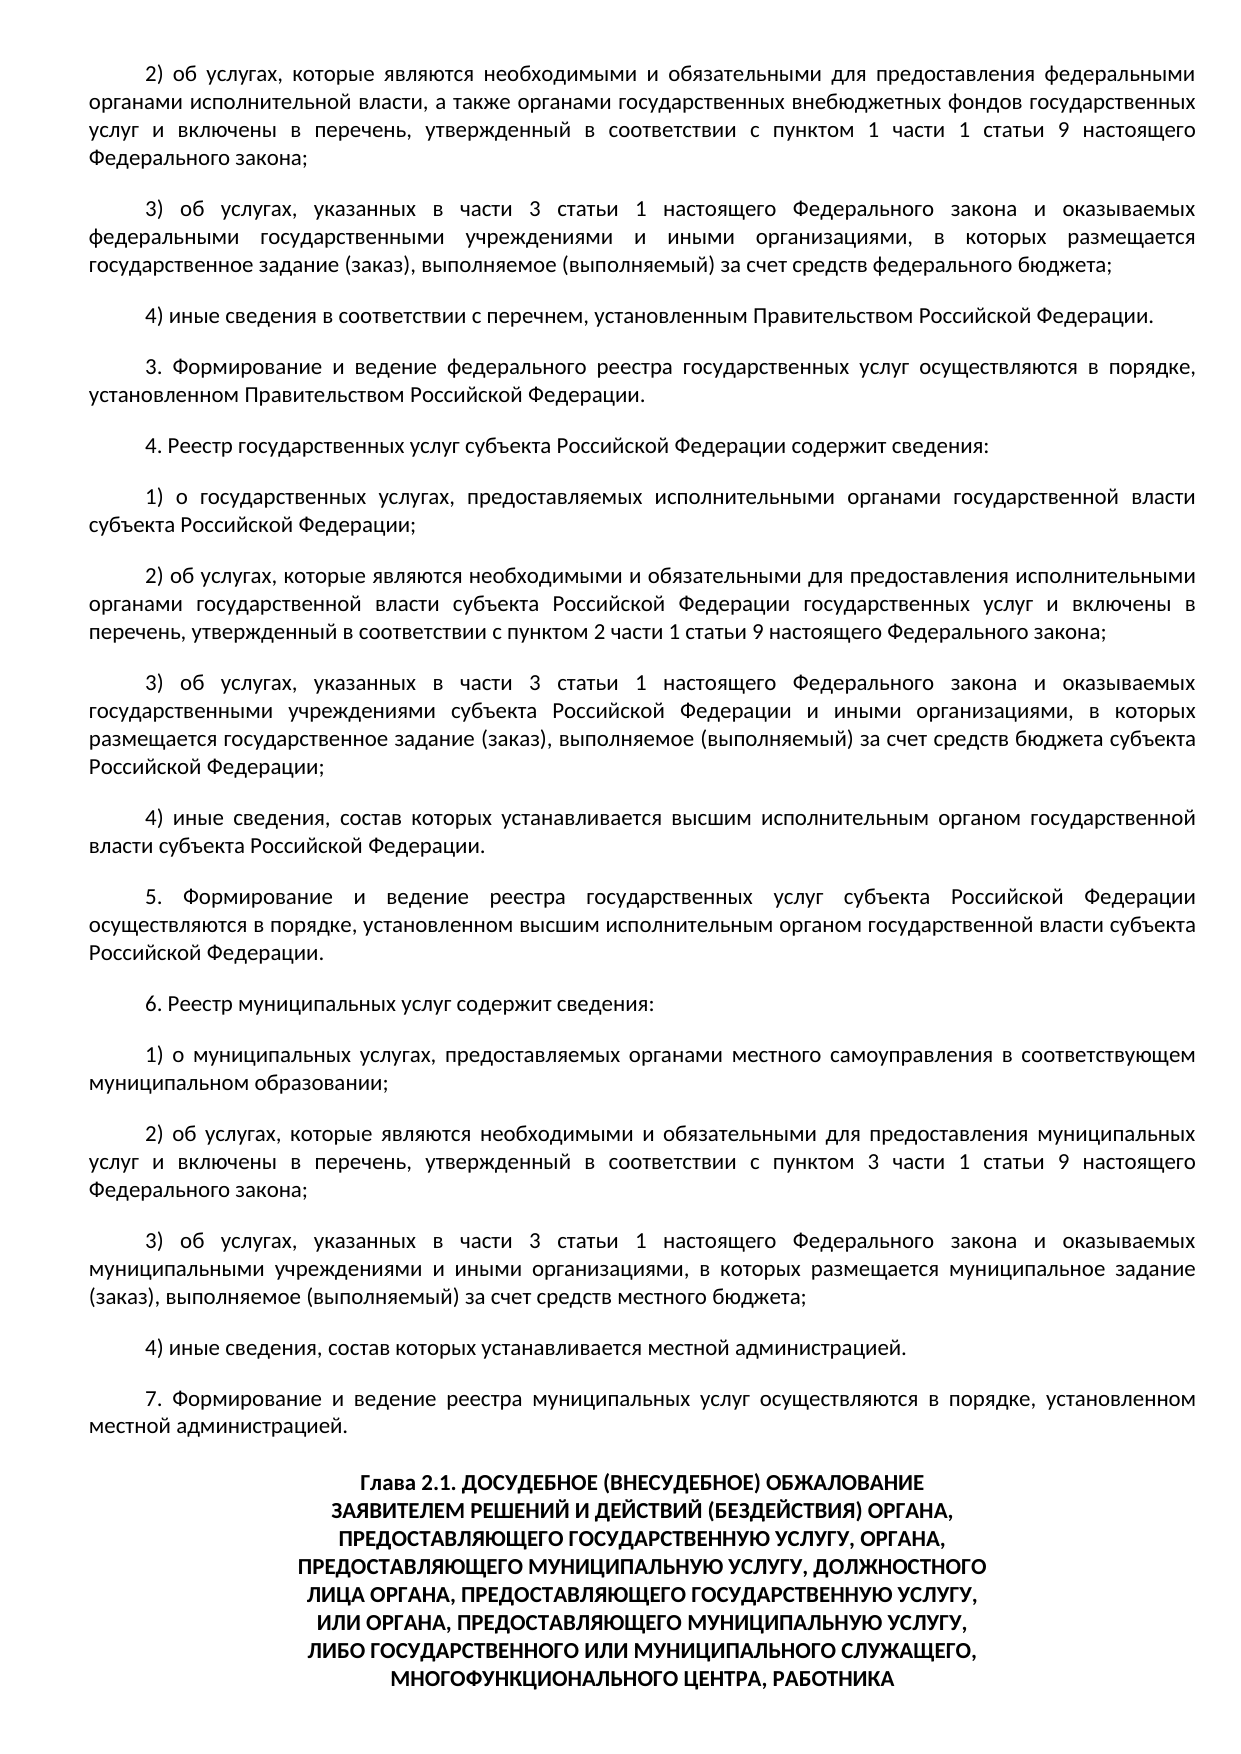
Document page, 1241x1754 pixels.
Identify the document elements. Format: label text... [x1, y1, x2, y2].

title ЛИЦА ОРГАНА, ПРЕДОСТАВЛЯЮЩЕГО ГОСУДАРСТВЕННУЮ УСЛУГУ, [89, 1580, 1196, 1608]
text 4) иные сведения в соответствии с перечнем, установленным Правительством Российской Федерации. [89, 301, 1196, 329]
text 2) об услугах, которые являются необходимыми и обязательными для предоставления исполнительными органами государственной власти субъекта Российской Федерации государственных услуг и включены в перечень, утвержденный в соответствии с пунктом 2 части 1 статьи 9 настоящего Федерального закона; [89, 561, 1196, 645]
title ИЛИ ОРГАНА, ПРЕДОСТАВЛЯЮЩЕГО МУНИЦИПАЛЬНУЮ УСЛУГУ, [89, 1608, 1196, 1636]
text 3) об услугах, указанных в части 3 статьи 1 настоящего Федерального закона и оказываемых государственными учреждениями субъекта Российской Федерации и иными организациями, в которых размещается государственное задание (заказ), выполняемое (выполняемый) за счет средств бюджета субъекта Российской Федерации; [89, 668, 1196, 780]
title МНОГОФУНКЦИОНАЛЬНОГО ЦЕНТРА, РАБОТНИКА [89, 1664, 1196, 1692]
text 3) об услугах, указанных в части 3 статьи 1 настоящего Федерального закона и оказываемых федеральными государственными учреждениями и иными организациями, в которых размещается государственное задание (заказ), выполняемое (выполняемый) за счет средств федерального бюджета; [89, 194, 1196, 278]
text 4) иные сведения, состав которых устанавливается местной администрацией. [89, 1333, 1196, 1361]
text 3) об услугах, указанных в части 3 статьи 1 настоящего Федерального закона и оказываемых муниципальными учреждениями и иными организациями, в которых размещается муниципальное задание (заказ), выполняемое (выполняемый) за счет средств местного бюджета; [89, 1226, 1196, 1310]
text 6. Реестр муниципальных услуг содержит сведения: [89, 989, 1196, 1017]
text 7. Формирование и ведение реестра муниципальных услуг осуществляются в порядке, установленном местной администрацией. [89, 1384, 1196, 1440]
title ПРЕДОСТАВЛЯЮЩЕГО МУНИЦИПАЛЬНУЮ УСЛУГУ, ДОЛЖНОСТНОГО [89, 1552, 1196, 1580]
title ЛИБО ГОСУДАРСТВЕННОГО ИЛИ МУНИЦИПАЛЬНОГО СЛУЖАЩЕГО, [89, 1636, 1196, 1664]
text 2) об услугах, которые являются необходимыми и обязательными для предоставления муниципальных услуг и включены в перечень, утвержденный в соответствии с пунктом 3 части 1 статьи 9 настоящего Федерального закона; [89, 1119, 1196, 1203]
text 1) о государственных услугах, предоставляемых исполнительными органами государственной власти субъекта Российской Федерации; [89, 482, 1196, 538]
text 4) иные сведения, состав которых устанавливается высшим исполнительным органом государственной власти субъекта Российской Федерации. [89, 803, 1196, 859]
text 3. Формирование и ведение федерального реестра государственных услуг осуществляются в порядке, установленном Правительством Российской Федерации. [89, 352, 1196, 408]
title ПРЕДОСТАВЛЯЮЩЕГО ГОСУДАРСТВЕННУЮ УСЛУГУ, ОРГАНА, [89, 1524, 1196, 1552]
text 2) об услугах, которые являются необходимыми и обязательными для предоставления федеральными органами исполнительной власти, а также органами государственных внебюджетных фондов государственных услуг и включены в перечень, утвержденный в соответствии с пунктом 1 части 1 статьи 9 настоящего Федерального закона; [89, 59, 1196, 171]
text 5. Формирование и ведение реестра государственных услуг субъекта Российской Федерации осуществляются в порядке, установленном высшим исполнительным органом государственной власти субъекта Российской Федерации. [89, 882, 1196, 966]
title Глава 2.1. ДОСУДЕБНОЕ (ВНЕСУДЕБНОЕ) ОБЖАЛОВАНИЕ [89, 1468, 1196, 1496]
text 1) о муниципальных услугах, предоставляемых органами местного самоуправления в соответствующем муниципальном образовании; [89, 1040, 1196, 1096]
title ЗАЯВИТЕЛЕМ РЕШЕНИЙ И ДЕЙСТВИЙ (БЕЗДЕЙСТВИЯ) ОРГАНА, [89, 1496, 1196, 1524]
text 4. Реестр государственных услуг субъекта Российской Федерации содержит сведения: [89, 431, 1196, 459]
